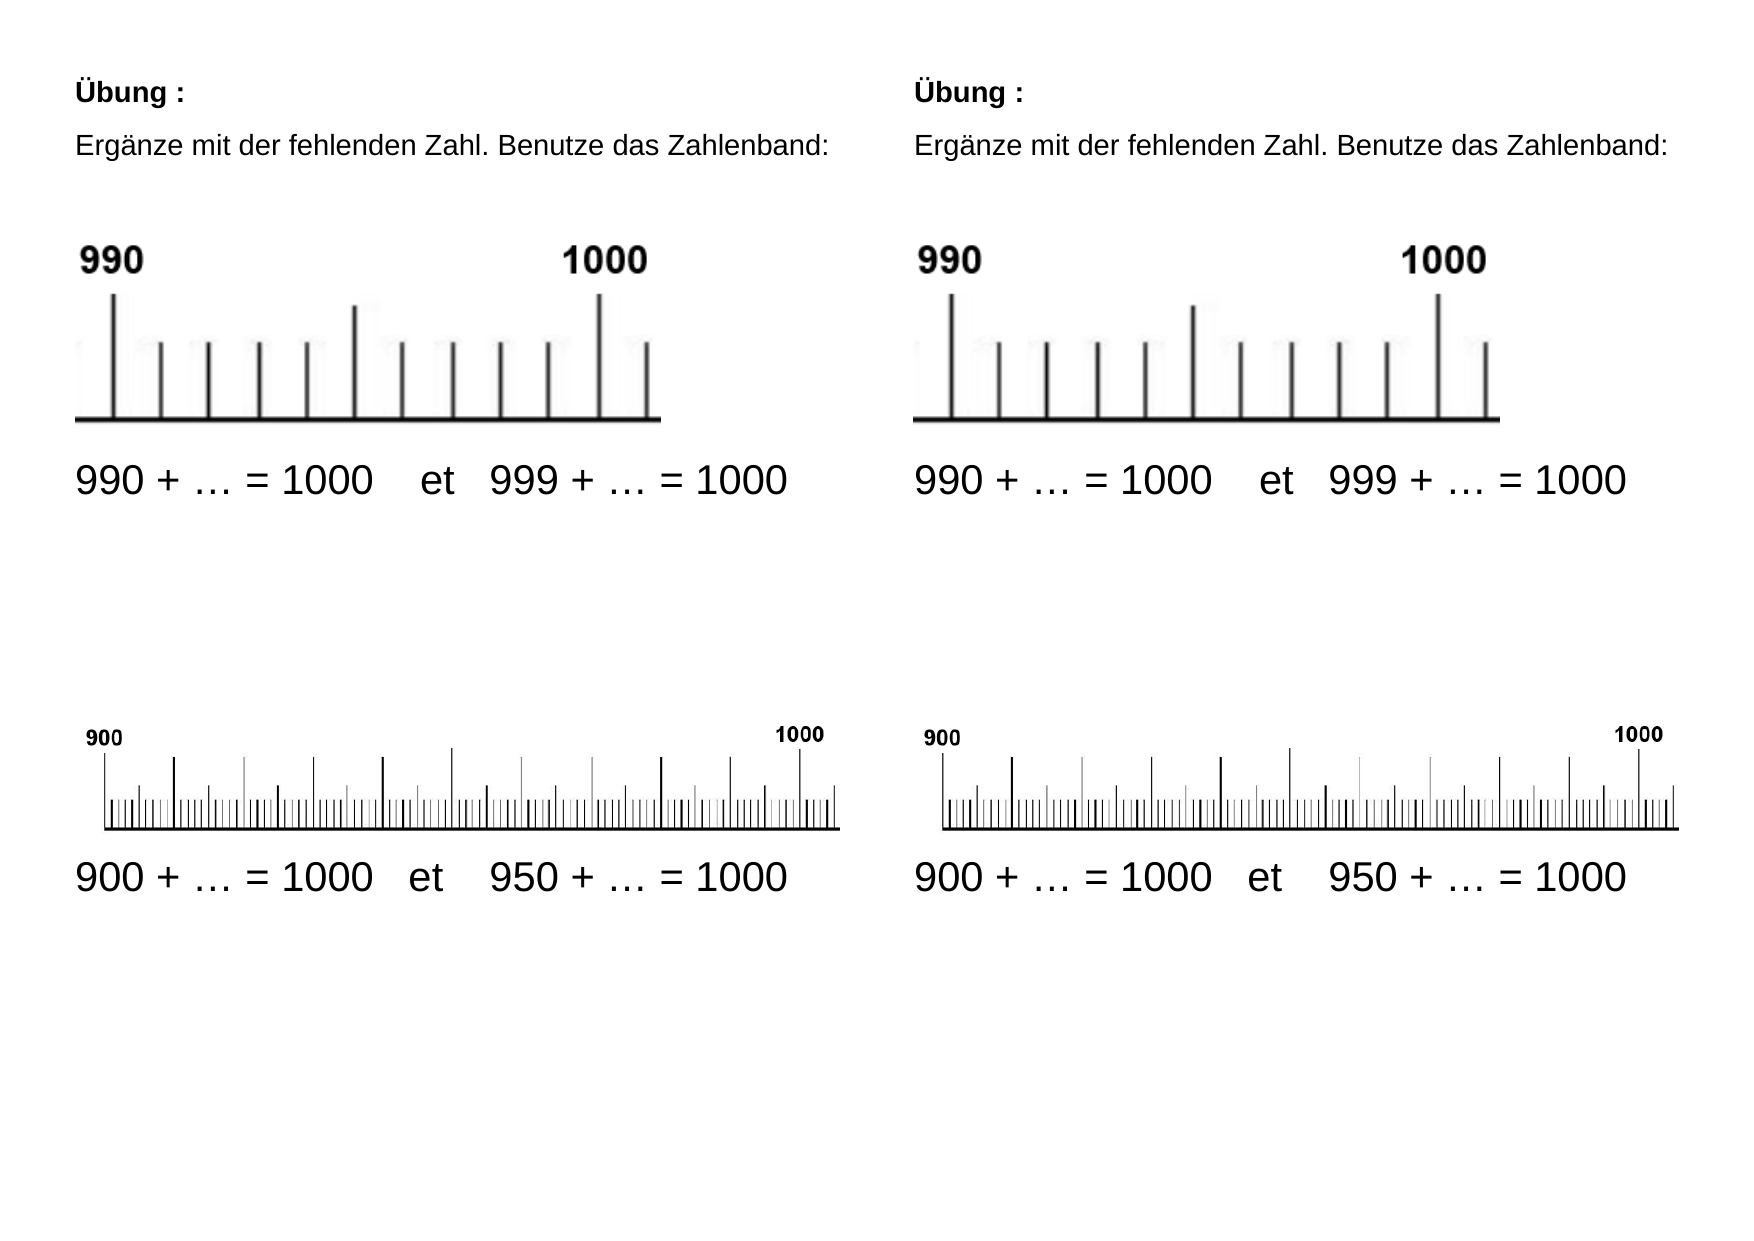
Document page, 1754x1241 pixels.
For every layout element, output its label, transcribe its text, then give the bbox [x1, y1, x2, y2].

text 990 + … = 1000 et 999 + … = 1000 [914, 456, 1679, 503]
picture [913, 233, 1500, 437]
picture [913, 713, 1680, 834]
text 900 + … = 1000 et 950 + … = 1000 [75, 853, 840, 901]
picture [75, 713, 841, 834]
text Übung : [914, 75, 1679, 108]
text Ergänze mit der fehlenden Zahl. Benutze das Zahlenband: [75, 128, 840, 161]
text 990 + … = 1000 et 999 + … = 1000 [75, 456, 840, 503]
text Ergänze mit der fehlenden Zahl. Benutze das Zahlenband: [914, 128, 1679, 161]
picture [75, 233, 661, 437]
text Übung : [75, 75, 840, 108]
text 900 + … = 1000 et 950 + … = 1000 [914, 853, 1679, 901]
